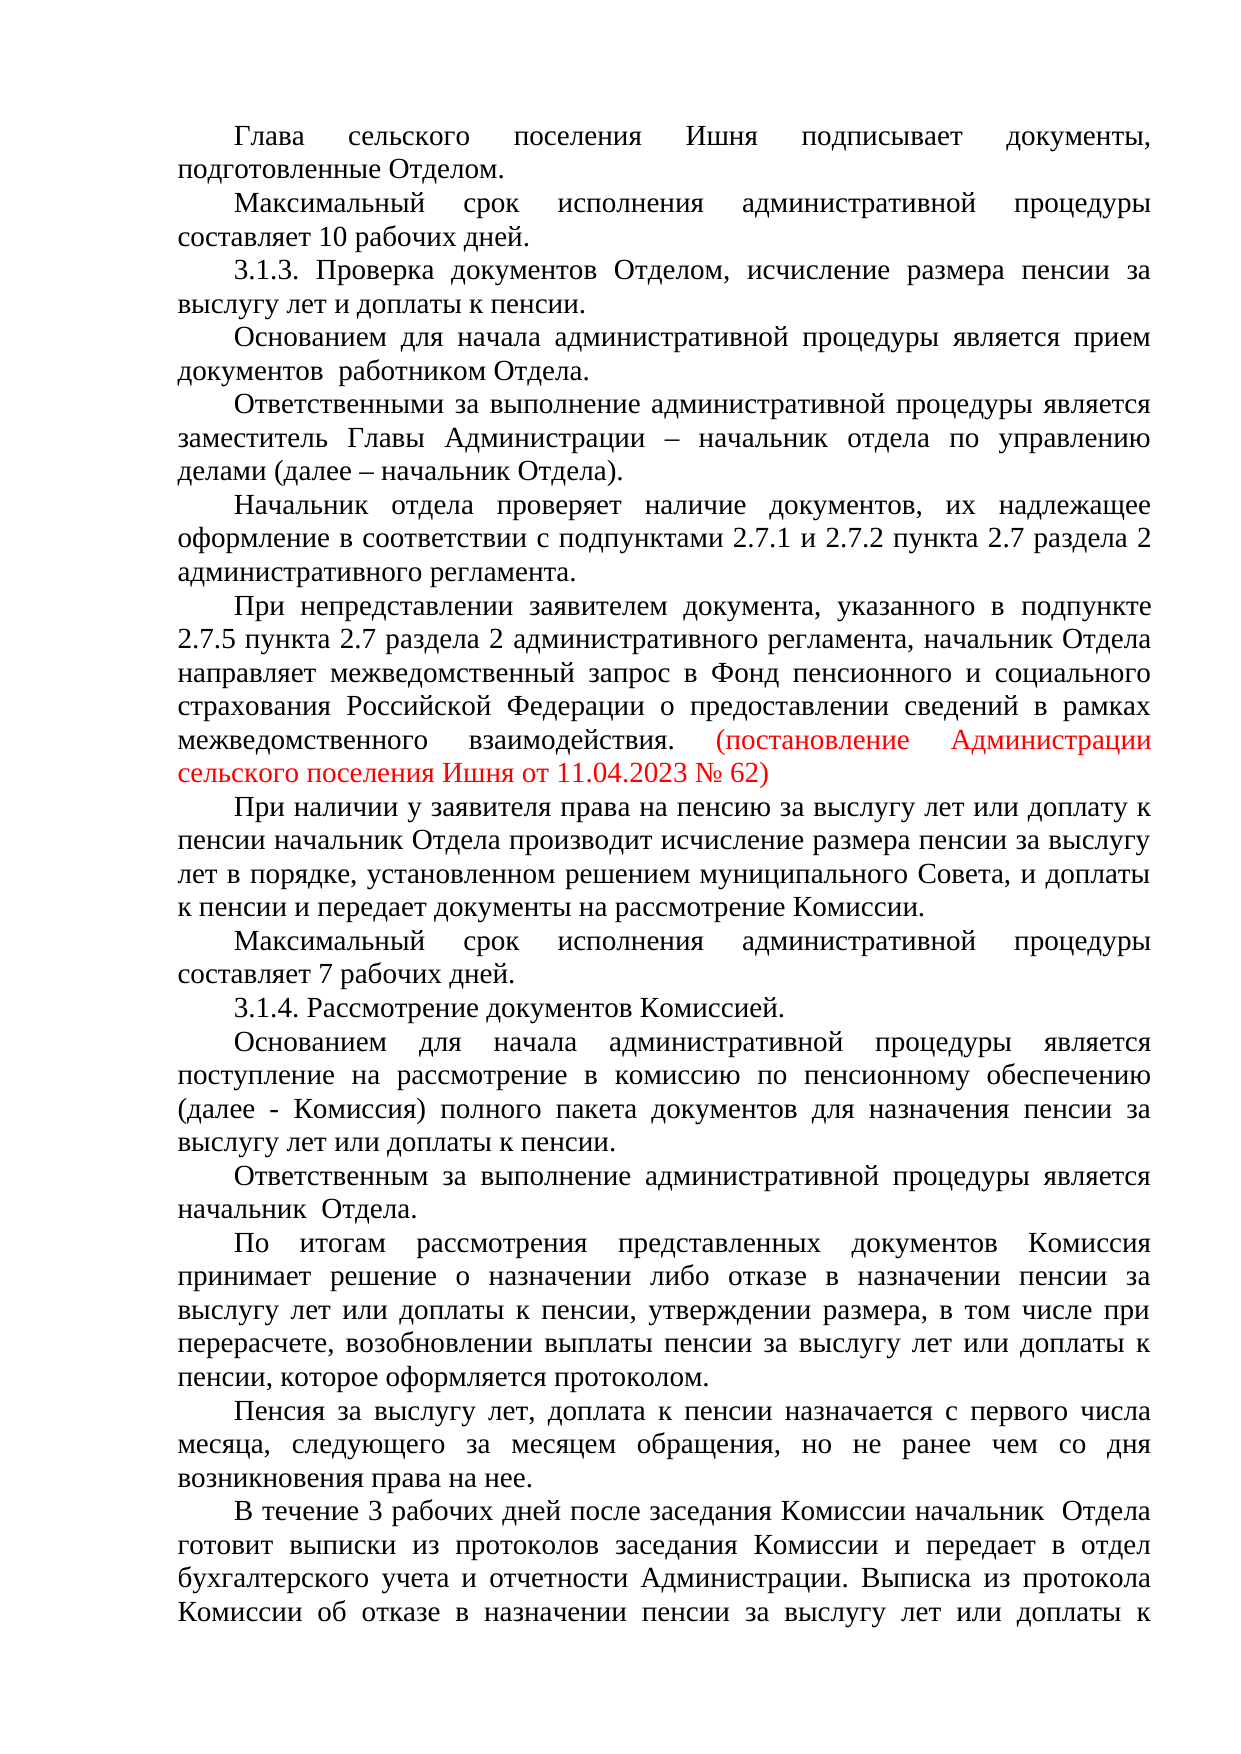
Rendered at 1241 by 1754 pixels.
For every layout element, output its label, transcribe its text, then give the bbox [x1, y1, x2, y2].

text 3.1.3. Проверка документов Отделом, исчисление размера пенсии за выслугу лет и доплаты к пенсии. [177, 252, 1152, 319]
text По итогам рассмотрения представленных документов Комиссия принимает решение о назначении либо отказе в назначении пенсии за выслугу лет или доплаты к пенсии, утверждении размера, в том числе при перерасчете, возобновлении выплаты пенсии за выслугу лет или доплаты к пенсии, которое оформляется протоколом. [177, 1225, 1152, 1393]
text Основанием для начала административной процедуры является поступление на рассмотрение в комиссию по пенсионному обеспечению (далее - Комиссия) полного пакета документов для назначения пенсии за выслугу лет или доплаты к пенсии. [177, 1024, 1152, 1158]
text Начальник отдела проверяет наличие документов, их надлежащее оформление в соответствии с подпунктами 2.7.1 и 2.7.2 пункта 2.7 раздела 2 административного регламента. [177, 487, 1152, 588]
text Максимальный срок исполнения административной процедуры составляет 7 рабочих дней. [177, 923, 1152, 990]
text Ответственными за выполнение административной процедуры является заместитель Главы Администрации – начальник отдела по управлению делами (далее – начальник Отдела). [177, 386, 1152, 487]
text При непредставлении заявителем документа, указанного в подпункте 2.7.5 пункта 2.7 раздела 2 административного регламента, начальник Отдела направляет межведомственный запрос в Фонд пенсионного и социального страхования Российской Федерации о предоставлении сведений в рамках межведомственного взаимодействия. (постановление Администрации сельского поселения Ишня от 11.04.2023 № 62) [177, 588, 1152, 789]
text Глава сельского поселения Ишня подписывает документы, подготовленные Отделом. [177, 118, 1152, 185]
text При наличии у заявителя права на пенсию за выслугу лет или доплату к пенсии начальник Отдела производит исчисление размера пенсии за выслугу лет в порядке, установленном решением муниципального Совета, и доплаты к пенсии и передает документы на рассмотрение Комиссии. [177, 789, 1152, 923]
text Пенсия за выслугу лет, доплата к пенсии назначается с первого числа месяца, следующего за месяцем обращения, но не ранее чем со дня возникновения права на нее. [177, 1393, 1152, 1493]
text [177, 1493, 1152, 1627]
text 3.1.4. Рассмотрение документов Комиссией. [177, 990, 1152, 1024]
text Основанием для начала административной процедуры является прием документов работником Отдела. [177, 319, 1152, 386]
text Ответственным за выполнение административной процедуры является начальник Отдела. [177, 1158, 1152, 1225]
text Максимальный срок исполнения административной процедуры составляет 10 рабочих дней. [177, 185, 1152, 252]
